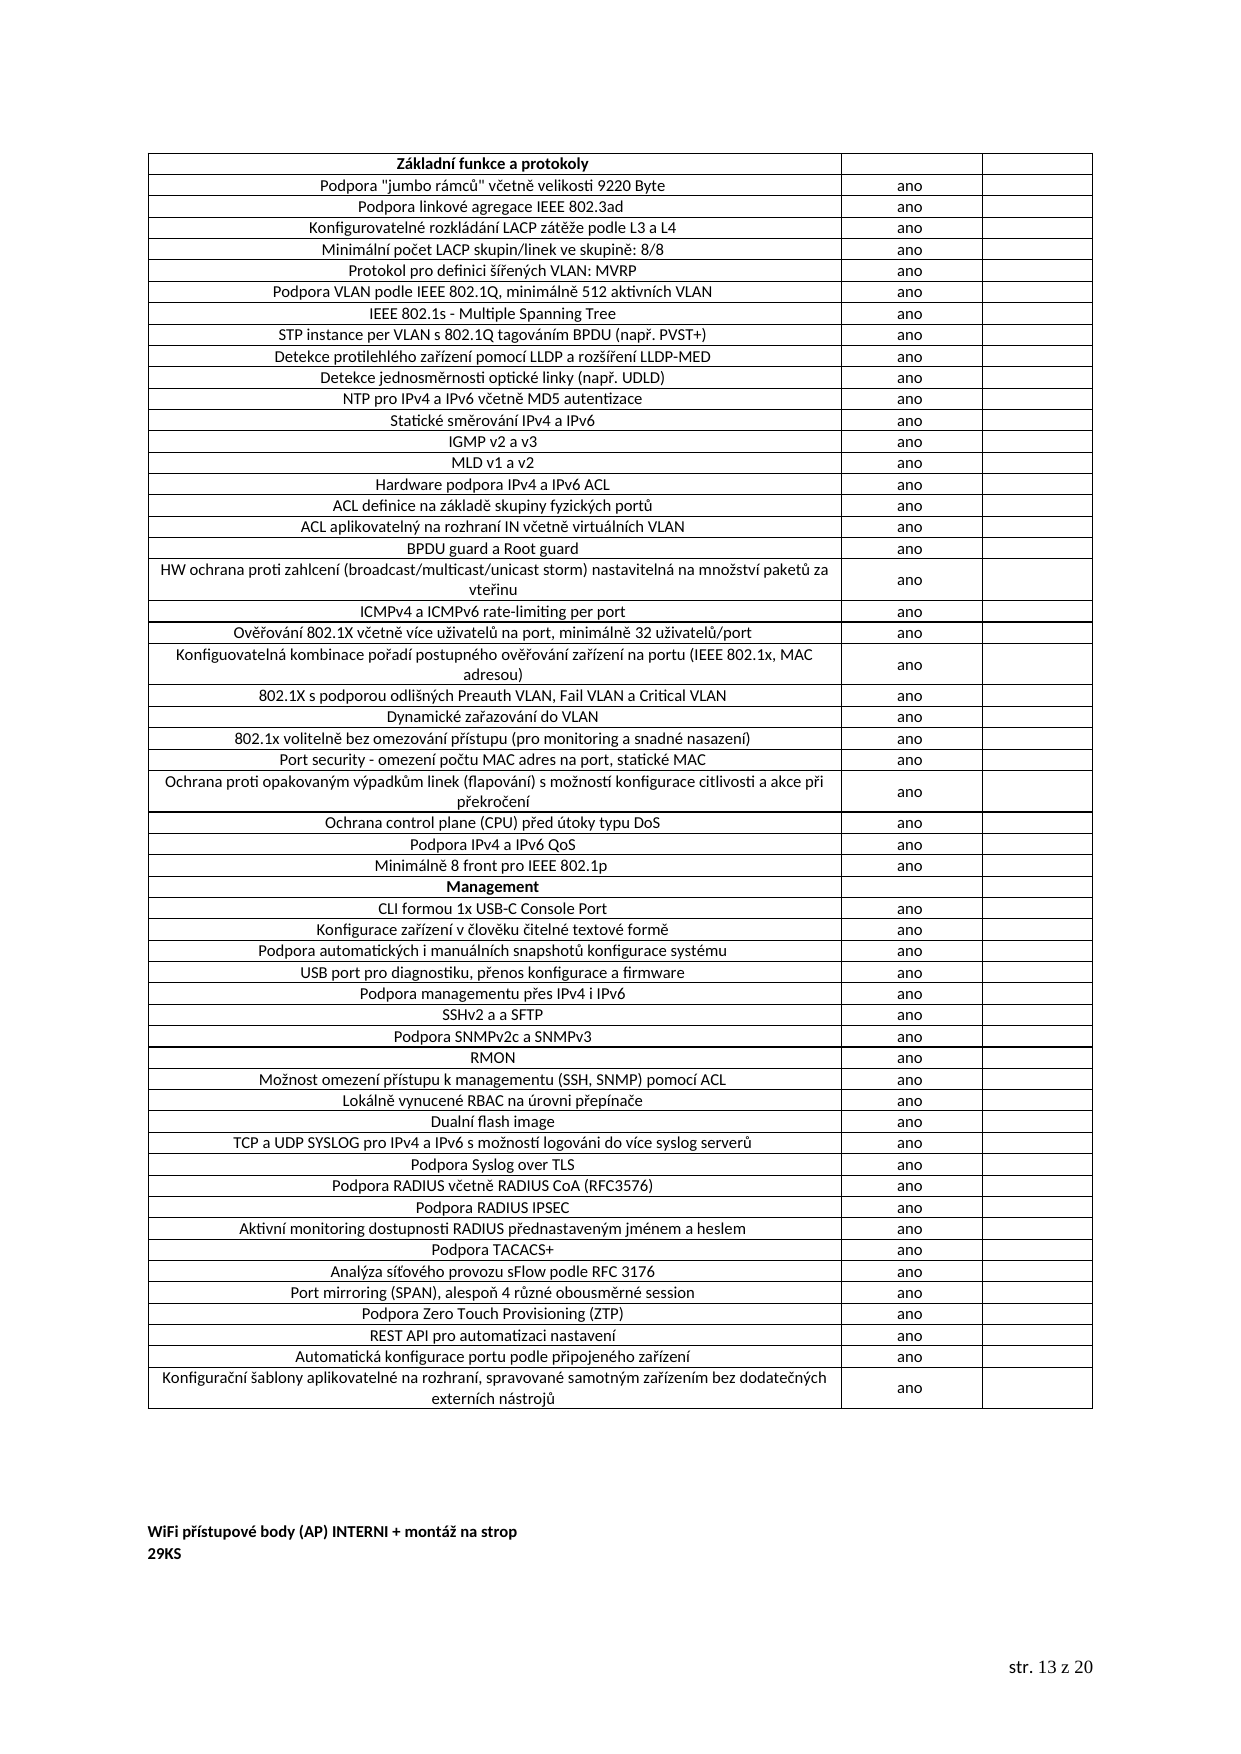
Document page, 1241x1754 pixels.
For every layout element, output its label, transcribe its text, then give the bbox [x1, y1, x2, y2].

text WiFi přístupové body (AP) INTERNI + montáž na strop 29KS [147, 1521, 1093, 1563]
table_cell Podpora VLAN podle IEEE 802.1Q, minimálně 512 aktivních VLAN [149, 282, 841, 302]
table_cell [983, 346, 1092, 366]
table_cell [983, 1176, 1092, 1196]
table_cell ano [842, 389, 982, 409]
table_cell [983, 367, 1092, 387]
table_cell [983, 919, 1092, 939]
table_cell Protokol pro definici šířených VLAN: MVRP [149, 260, 841, 281]
table_cell Hardware podpora IPv4 a IPv6 ACL [149, 474, 841, 494]
table_cell Podpora IPv4 a IPv6 QoS [149, 834, 841, 854]
table_cell NTP pro IPv4 a IPv6 včetně MD5 autentizace [149, 389, 841, 409]
table_cell CLI formou 1x USB-C Console Port [149, 898, 841, 918]
table_cell [983, 1133, 1092, 1153]
table_cell Podpora RADIUS včetně RADIUS CoA (RFC3576) [149, 1176, 841, 1196]
table_cell Podpora Syslog over TLS [149, 1154, 841, 1174]
table_cell [983, 813, 1092, 833]
table_cell [983, 877, 1092, 897]
table_cell REST API pro automatizaci nastavení [149, 1325, 841, 1345]
table_cell Automatická konfigurace portu podle připojeného zařízení [149, 1346, 841, 1367]
table_cell Podpora SNMPv2c a SNMPv3 [149, 1026, 841, 1046]
table_cell Minimálně 8 front pro IEEE 802.1p [149, 855, 841, 876]
table_cell Konfigurační šablony aplikovatelné na rozhraní, spravované samotným zařízením bez dodatečných externích nástrojů [149, 1368, 841, 1408]
table_cell Konfigurovatelné rozkládání LACP zátěže podle L3 a L4 [149, 218, 841, 238]
table_cell ano [842, 941, 982, 961]
table_cell IGMP v2 a v3 [149, 431, 841, 452]
table_cell [983, 175, 1092, 195]
table_cell [983, 1282, 1092, 1303]
table_cell ano [842, 495, 982, 516]
table_cell [983, 771, 1092, 811]
table_cell [842, 877, 982, 897]
table_cell MLD v1 a v2 [149, 453, 841, 473]
table_cell Podpora automatických i manuálních snapshotů konfigurace systému [149, 941, 841, 961]
table_cell ano [842, 218, 982, 238]
table_cell ano [842, 962, 982, 982]
table_cell ano [842, 1346, 982, 1367]
table_cell [983, 1261, 1092, 1281]
table_cell [983, 538, 1092, 558]
table_cell Konfiguovatelná kombinace pořadí postupného ověřování zařízení na portu (IEEE 802.1x, MAC adresou) [149, 644, 841, 684]
table_cell Podpora "jumbo rámců" včetně velikosti 9220 Byte [149, 175, 841, 195]
table_cell ano [842, 1304, 982, 1324]
table_cell ano [842, 282, 982, 302]
table_cell [983, 517, 1092, 537]
table_cell ano [842, 1154, 982, 1174]
table_cell HW ochrana proti zahlcení (broadcast/multicast/unicast storm) nastavitelná na množství paketů za vteřinu [149, 559, 841, 600]
table_cell ano [842, 175, 982, 195]
table_cell STP instance per VLAN s 802.1Q tagováním BPDU (např. PVST+) [149, 325, 841, 345]
table_cell [983, 983, 1092, 1004]
table_cell ano [842, 517, 982, 537]
table_cell [983, 834, 1092, 854]
table_cell [983, 1346, 1092, 1367]
table_cell ano [842, 325, 982, 345]
table_cell Management [149, 877, 841, 897]
table_cell [983, 685, 1092, 706]
table_cell ano [842, 1282, 982, 1303]
table_cell [983, 559, 1092, 600]
table_cell [983, 1069, 1092, 1089]
table_cell ano [842, 644, 982, 684]
table_cell [983, 855, 1092, 876]
table_cell ano [842, 813, 982, 833]
table_cell ano [842, 260, 982, 281]
table_cell [983, 1325, 1092, 1345]
table_cell 802.1X s podporou odlišných Preauth VLAN, Fail VLAN a Critical VLAN [149, 685, 841, 706]
table_cell [983, 623, 1092, 643]
table_cell [983, 325, 1092, 345]
table_cell ano [842, 1240, 982, 1260]
table_cell [983, 431, 1092, 452]
table_cell [983, 707, 1092, 727]
table_cell ACL aplikovatelný na rozhraní IN včetně virtuálních VLAN [149, 517, 841, 537]
table_cell [983, 750, 1092, 770]
table_cell [983, 601, 1092, 621]
table_cell [842, 154, 982, 174]
table_cell Statické směrování IPv4 a IPv6 [149, 410, 841, 430]
table_cell Konfigurace zařízení v člověku čitelné textové formě [149, 919, 841, 939]
table_cell ano [842, 239, 982, 259]
table_cell IEEE 802.1s - Multiple Spanning Tree [149, 303, 841, 323]
table_cell Analýza síťového provozu sFlow podle RFC 3176 [149, 1261, 841, 1281]
table_cell [983, 196, 1092, 217]
table_cell ano [842, 919, 982, 939]
table_cell [983, 453, 1092, 473]
table_cell ano [842, 346, 982, 366]
table_cell ano [842, 1176, 982, 1196]
table_cell ano [842, 367, 982, 387]
table_cell ano [842, 303, 982, 323]
table_cell [983, 1240, 1092, 1260]
table_cell ano [842, 474, 982, 494]
table_cell ano [842, 1133, 982, 1153]
table_cell RMON [149, 1048, 841, 1068]
table_cell Podpora TACACS+ [149, 1240, 841, 1260]
table_cell ACL definice na základě skupiny fyzických portů [149, 495, 841, 516]
table_cell Dynamické zařazování do VLAN [149, 707, 841, 727]
table_cell ano [842, 750, 982, 770]
table_cell ano [842, 1197, 982, 1217]
table_cell Port security - omezení počtu MAC adres na port, statické MAC [149, 750, 841, 770]
table_cell Dualní flash image [149, 1111, 841, 1132]
table_cell [983, 239, 1092, 259]
table_cell [983, 218, 1092, 238]
table_cell [983, 941, 1092, 961]
table_cell [983, 962, 1092, 982]
table_cell [983, 728, 1092, 748]
table_cell [983, 1154, 1092, 1174]
table_cell [983, 282, 1092, 302]
table_cell ano [842, 538, 982, 558]
table_cell [983, 389, 1092, 409]
table_cell ano [842, 1325, 982, 1345]
table_cell [983, 644, 1092, 684]
table_cell ano [842, 1218, 982, 1238]
table_cell ano [842, 601, 982, 621]
table_cell Aktivní monitoring dostupnosti RADIUS přednastaveným jménem a heslem [149, 1218, 841, 1238]
table_cell Možnost omezení přístupu k managementu (SSH, SNMP) pomocí ACL [149, 1069, 841, 1089]
table_cell Ochrana proti opakovaným výpadkům linek (flapování) s možností konfigurace citlivosti a akce při překročení [149, 771, 841, 811]
table_cell Základní funkce a protokoly [149, 154, 841, 174]
table_cell Ověřování 802.1X včetně více uživatelů na port, minimálně 32 uživatelů/port [149, 623, 841, 643]
table_cell ano [842, 855, 982, 876]
table_cell ano [842, 1090, 982, 1110]
table_cell ano [842, 771, 982, 811]
table_cell [983, 1218, 1092, 1238]
table_cell ano [842, 834, 982, 854]
table_cell [983, 1304, 1092, 1324]
table_cell ano [842, 431, 982, 452]
table_cell ano [842, 410, 982, 430]
table_cell 802.1x volitelně bez omezování přístupu (pro monitoring a snadné nasazení) [149, 728, 841, 748]
table_cell Minimální počet LACP skupin/linek ve skupině: 8/8 [149, 239, 841, 259]
table_cell [983, 1090, 1092, 1110]
table_cell [983, 1026, 1092, 1046]
table_cell ano [842, 1261, 982, 1281]
table_cell [983, 1197, 1092, 1217]
table_cell ano [842, 898, 982, 918]
table_cell Lokálně vynucené RBAC na úrovni přepínače [149, 1090, 841, 1110]
table_cell [983, 260, 1092, 281]
table_cell [983, 495, 1092, 516]
table_cell ano [842, 1111, 982, 1132]
table_cell [983, 1368, 1092, 1408]
table_cell Podpora managementu přes IPv4 i IPv6 [149, 983, 841, 1004]
table_cell BPDU guard a Root guard [149, 538, 841, 558]
table_cell TCP a UDP SYSLOG pro IPv4 a IPv6 s možností logováni do více syslog serverů [149, 1133, 841, 1153]
table_cell Podpora linkové agregace IEEE 802.3ad [149, 196, 841, 217]
table_cell [983, 303, 1092, 323]
table_cell ano [842, 1048, 982, 1068]
table_cell Detekce jednosměrnosti optické linky (např. UDLD) [149, 367, 841, 387]
table_cell ano [842, 707, 982, 727]
table_cell ano [842, 453, 982, 473]
table_cell ano [842, 623, 982, 643]
table_cell ano [842, 196, 982, 217]
table_cell ano [842, 1026, 982, 1046]
table_cell ano [842, 1005, 982, 1025]
table_cell [983, 1005, 1092, 1025]
table_cell ICMPv4 a ICMPv6 rate-limiting per port [149, 601, 841, 621]
table_cell [983, 1111, 1092, 1132]
table_cell ano [842, 559, 982, 600]
table_cell ano [842, 1069, 982, 1089]
table_cell Podpora RADIUS IPSEC [149, 1197, 841, 1217]
table_cell Port mirroring (SPAN), alespoň 4 různé obousměrné session [149, 1282, 841, 1303]
table_cell [983, 898, 1092, 918]
table_cell ano [842, 728, 982, 748]
table_cell SSHv2 a a SFTP [149, 1005, 841, 1025]
table_cell ano [842, 1368, 982, 1408]
table_cell [983, 154, 1092, 174]
table_cell Ochrana control plane (CPU) před útoky typu DoS [149, 813, 841, 833]
table_cell [983, 1048, 1092, 1068]
table_cell Podpora Zero Touch Provisioning (ZTP) [149, 1304, 841, 1324]
table_cell ano [842, 983, 982, 1004]
table_cell [983, 410, 1092, 430]
table_cell USB port pro diagnostiku, přenos konfigurace a firmware [149, 962, 841, 982]
table_cell [983, 474, 1092, 494]
table_cell Detekce protilehlého zařízení pomocí LLDP a rozšíření LLDP-MED [149, 346, 841, 366]
table_cell ano [842, 685, 982, 706]
